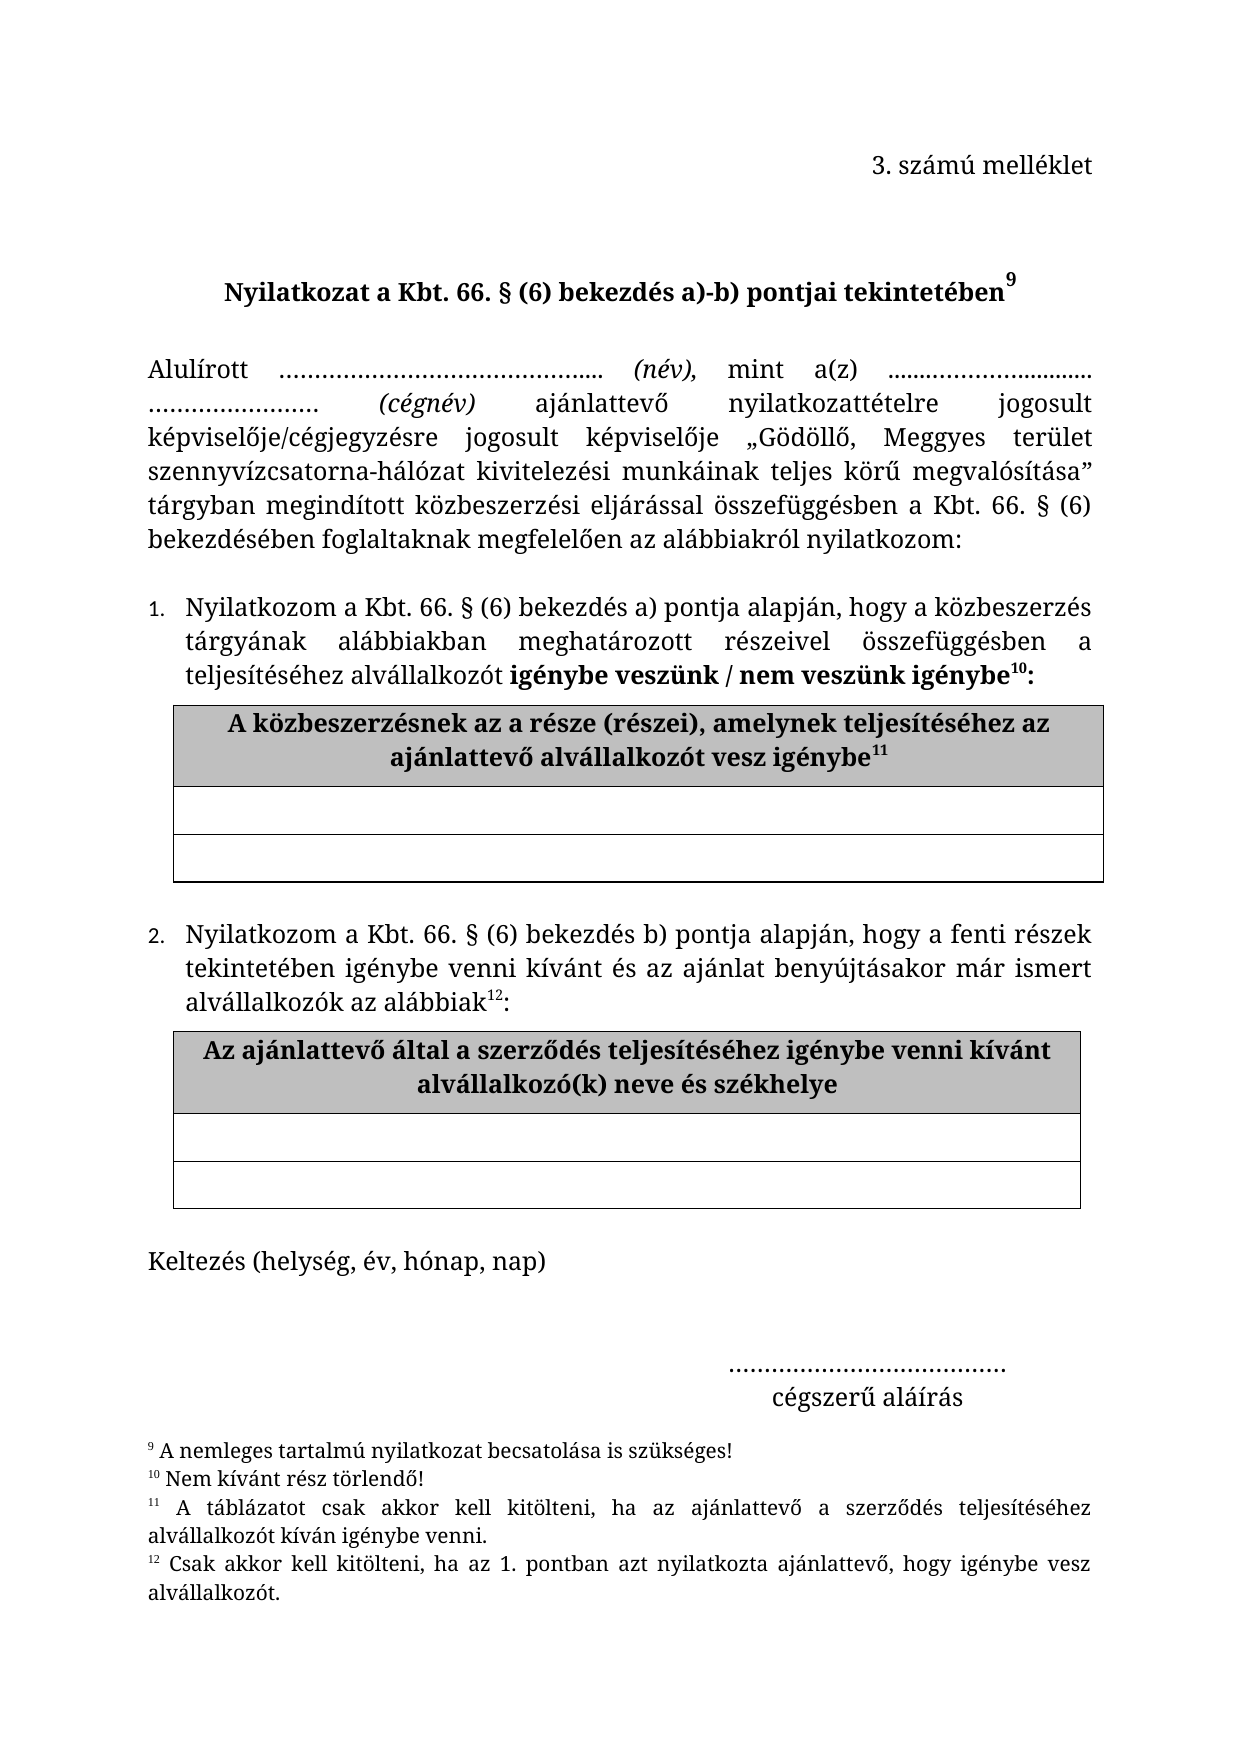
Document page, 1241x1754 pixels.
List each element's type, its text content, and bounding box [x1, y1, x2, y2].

table_cell [174, 1114, 1080, 1161]
subtitle Nyilatkozat a Kbt. 66. § (6) bekezdés a)-b) pontjai tekintetében [148, 266, 1093, 311]
table_cell [174, 787, 1103, 834]
table_cell [174, 1162, 1080, 1208]
text 3. számú melléklet [148, 148, 1093, 182]
table_cell [174, 835, 1103, 881]
list Nyilatkozom a Kbt. 66. § (6) bekezdés b) pontja alapján, hogy a fenti részek tekintetében igénybe venni kívánt és az ajánlat benyújtásakor már ismert alvállalkozók az alábbiak: [148, 917, 1093, 1019]
table_cell cégszerű aláírás [635, 1380, 1100, 1413]
table_header A közbeszerzésnek az a része (részei), amelynek teljesítéséhez az ajánlattevő alvállalkozót vesz igénybe [174, 706, 1103, 786]
table_header Az ajánlattevő által a szerződés teljesítéséhez igénybe venni kívánt alvállalkozó(k) neve és székhelye [174, 1032, 1080, 1113]
table_header ………………………………… [635, 1277, 1100, 1379]
list Nyilatkozom a Kbt. 66. § (6) bekezdés a) pontja alapján, hogy a közbeszerzés tárgyának alábbiakban meghatározott részeivel összefüggésben a teljesítéséhez alvállalkozót igénybe veszünk / nem veszünk igénybe: [148, 590, 1093, 692]
text Keltezés (helység, év, hónap, nap) [148, 1243, 1093, 1277]
text Alulírott …………………………………….... (név), mint a(z) .......…………............…………………… (cégnév) ajánlattevő nyilatkozattételre jogosult képviselője/cégjegyzésre jogosult képviselője „Gödöllő, Meggyes terület szennyvízcsatorna-hálózat kivitelezési munkáinak teljes körű megvalósítása” tárgyban megindított közbeszerzési eljárással összefüggésben a Kbt. 66. § (6) bekezdésében foglaltaknak megfelelően az alábbiakról nyilatkozom: [148, 351, 1093, 556]
